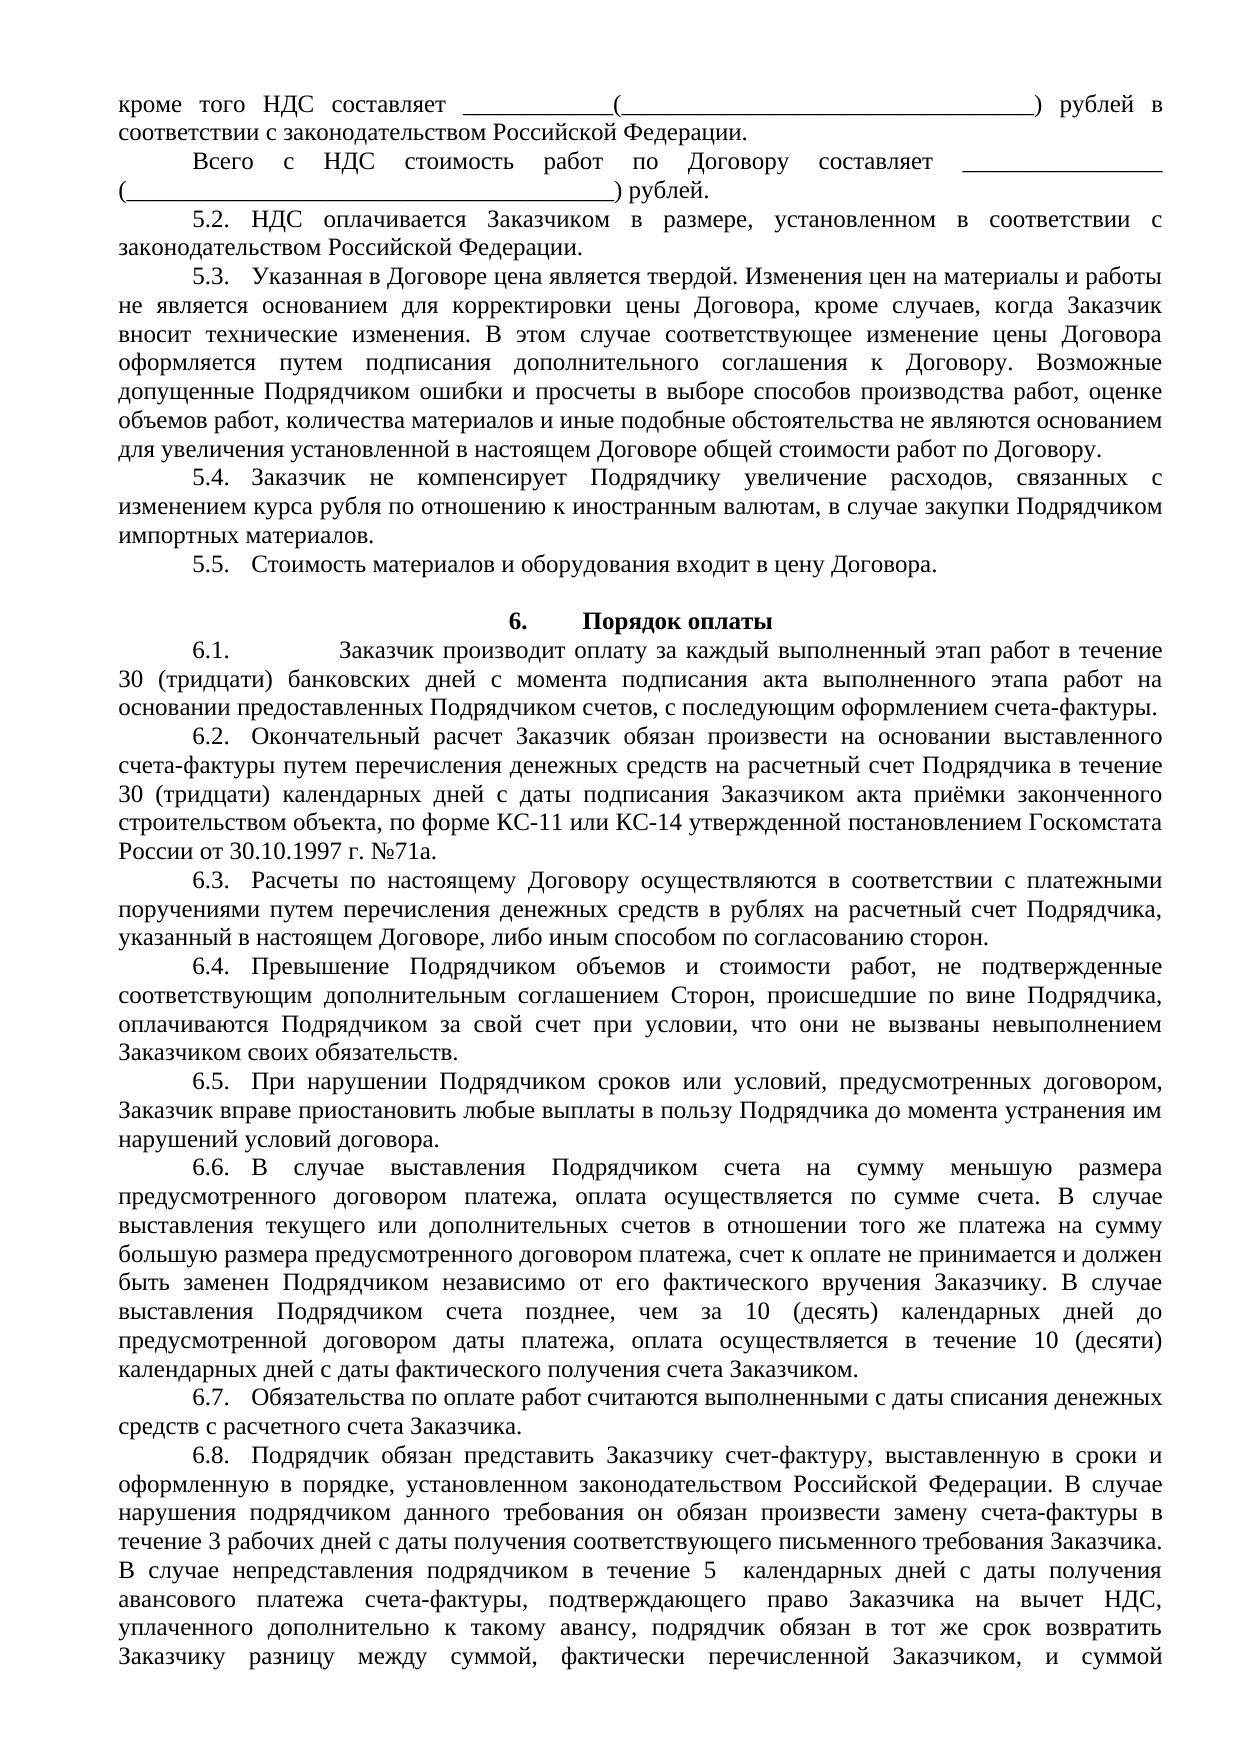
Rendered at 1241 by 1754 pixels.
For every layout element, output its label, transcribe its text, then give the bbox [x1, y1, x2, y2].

list Порядок оплаты [118, 606, 1163, 635]
list Превышение Подрядчиком объемов и стоимости работ, не подтвержденные соответствующим дополнительным соглашением Сторон, происшедшие по вине Подрядчика, оплачиваются Подрядчиком за свой счет при условии, что они не вызваны невыполнением Заказчиком своих обязательств. [118, 951, 1163, 1066]
list НДС оплачивается Заказчиком в размере, установленном в соответствии с законодательством Российской Федерации. [118, 204, 1163, 261]
list В случае выставления Подрядчиком счета на сумму меньшую размера предусмотренного договором платежа, оплата осуществляется по сумме счета. В случае выставления текущего или дополнительных счетов в отношении того же платежа на сумму большую размера предусмотренного договором платежа, счет к оплате не принимается и должен быть заменен Подрядчиком независимо от его фактического вручения Заказчику. В случае выставления Подрядчиком счета позднее, чем за 10 (десять) календарных дней до предусмотренной договором даты платежа, оплата осуществляется в течение 10 (десяти) календарных дней с даты фактического получения счета Заказчиком. [118, 1152, 1163, 1382]
list Заказчик производит оплату за каждый выполненный этап работ в течение 30 (тридцати) банковских дней с момента подписания акта выполненного этапа работ на основании предоставленных Подрядчиком счетов, с последующим оформлением счета-фактуры. [118, 635, 1163, 721]
list Заказчик не компенсирует Подрядчику увеличение расходов, связанных с изменением курса рубля по отношению к иностранным валютам, в случае закупки Подрядчиком импортных материалов. [118, 462, 1163, 549]
text Всего с НДС стоимость работ по Договору составляет ________________ (_______________________________________) рублей. [118, 146, 1163, 204]
list Указанная в Договоре цена является твердой. Изменения цен на материалы и работы не является основанием для корректировки цены Договора, кроме случаев, когда Заказчик вносит технические изменения. В этом случае соответствующее изменение цены Договора оформляется путем подписания дополнительного соглашения к Договору. Возможные допущенные Подрядчиком ошибки и просчеты в выборе способов производства работ, оценке объемов работ, количества материалов и иные подобные обстоятельства не являются основанием для увеличения установленной в настоящем Договоре общей стоимости работ по Договору. [118, 261, 1163, 462]
list Стоимость материалов и оборудования входит в цену Договора. [118, 549, 1163, 577]
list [118, 89, 1163, 146]
list Расчеты по настоящему Договору осуществляются в соответствии с платежными поручениями путем перечисления денежных средств в рублях на расчетный счет Подрядчика, указанный в настоящем Договоре, либо иным способом по согласованию сторон. [118, 865, 1163, 951]
list Окончательный расчет Заказчик обязан произвести на основании выставленного счета-фактуры путем перечисления денежных средств на расчетный счет Подрядчика в течение 30 (тридцати) календарных дней с даты подписания Заказчиком акта приёмки законченного строительством объекта, по форме КС-11 или КС-14 утвержденной постановлением Госкомстата России от 30.10.1997 г. №71а. [118, 721, 1163, 865]
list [118, 1440, 1163, 1670]
list При нарушении Подрядчиком сроков или условий, предусмотренных договором, Заказчик вправе приостановить любые выплаты в пользу Подрядчика до момента устранения им нарушений условий договора. [118, 1066, 1163, 1152]
list Обязательства по оплате работ считаются выполненными с даты списания денежных средств с расчетного счета Заказчика. [118, 1382, 1163, 1440]
